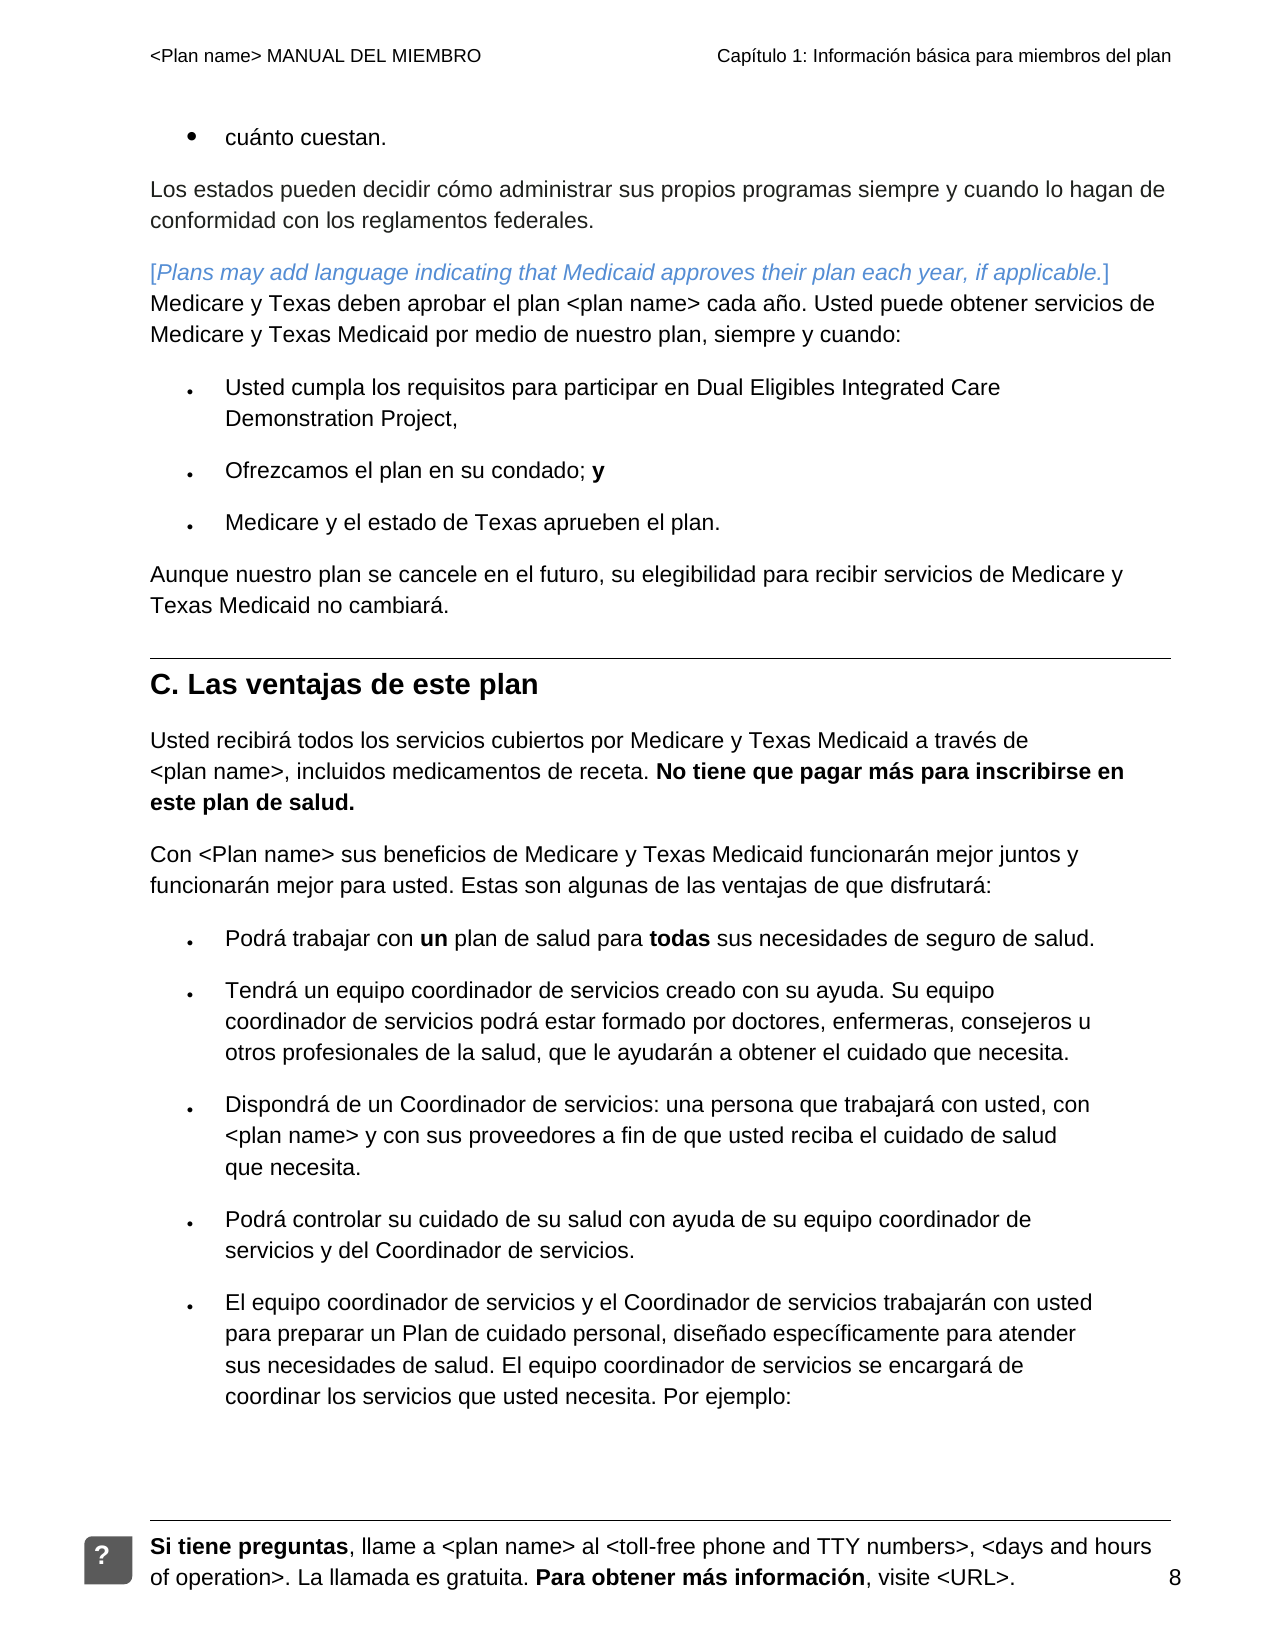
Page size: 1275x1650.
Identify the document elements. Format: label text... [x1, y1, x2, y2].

list Dispondrá de un Coordinador de servicios: una persona que trabajará con usted, con <plan name> y con sus proveedores a fin de que usted reciba el cuidado de salud que necesita. [187, 1088, 1096, 1181]
text Usted recibirá todos los servicios cubiertos por Medicare y Texas Medicaid a través de <plan name>, incluidos medicamentos de receta. No tiene que pagar más para inscribirse en este plan de salud. [150, 723, 1171, 817]
list Usted cumpla los requisitos para participar en Dual Eligibles Integrated Care Demonstration Project, [187, 370, 1096, 432]
list cuánto cuestan. [187, 120, 1096, 151]
text Los estados pueden decidir cómo administrar sus propios programas siempre y cuando lo hagan de conformidad con los reglamentos federales. [150, 172, 1171, 234]
text Aunque nuestro plan se cancele en el futuro, su elegibilidad para recibir servicios de Medicare y Texas Medicaid no cambiará. [150, 557, 1171, 620]
list Ofrezcamos el plan en su condado; y [187, 453, 1096, 484]
list Podrá controlar su cuidado de su salud con ayuda de su equipo coordinador de servicios y del Coordinador de servicios. [187, 1202, 1096, 1265]
list Tendrá un equipo coordinador de servicios creado con su ayuda. Su equipo coordinador de servicios podrá estar formado por doctores, enfermeras, consejeros u otros profesionales de la salud, que le ayudarán a obtener el cuidado que necesita. [187, 973, 1096, 1067]
list Podrá trabajar con un plan de salud para todas sus necesidades de seguro de salud. [187, 921, 1096, 952]
subtitle Las ventajas de este plan [150, 659, 1171, 702]
list El equipo coordinador de servicios y el Coordinador de servicios trabajarán con usted para preparar un Plan de cuidado personal, diseñado específicamente para atender sus necesidades de salud. El equipo coordinador de servicios se encargará de coordinar los servicios que usted necesita. Por ejemplo: [187, 1286, 1096, 1411]
list Medicare y el estado de Texas aprueben el plan. [187, 505, 1096, 537]
text [Plans may add language indicating that Medicaid approves their plan each year, if applicable.] Medicare y Texas deben aprobar el plan <plan name> cada año. Usted puede obtener servicios de Medicare y Texas Medicaid por medio de nuestro plan, siempre y cuando: [150, 255, 1171, 349]
text Con <Plan name> sus beneficios de Medicare y Texas Medicaid funcionarán mejor juntos y funcionarán mejor para usted. Estas son algunas de las ventajas de que disfrutará: [150, 838, 1171, 900]
